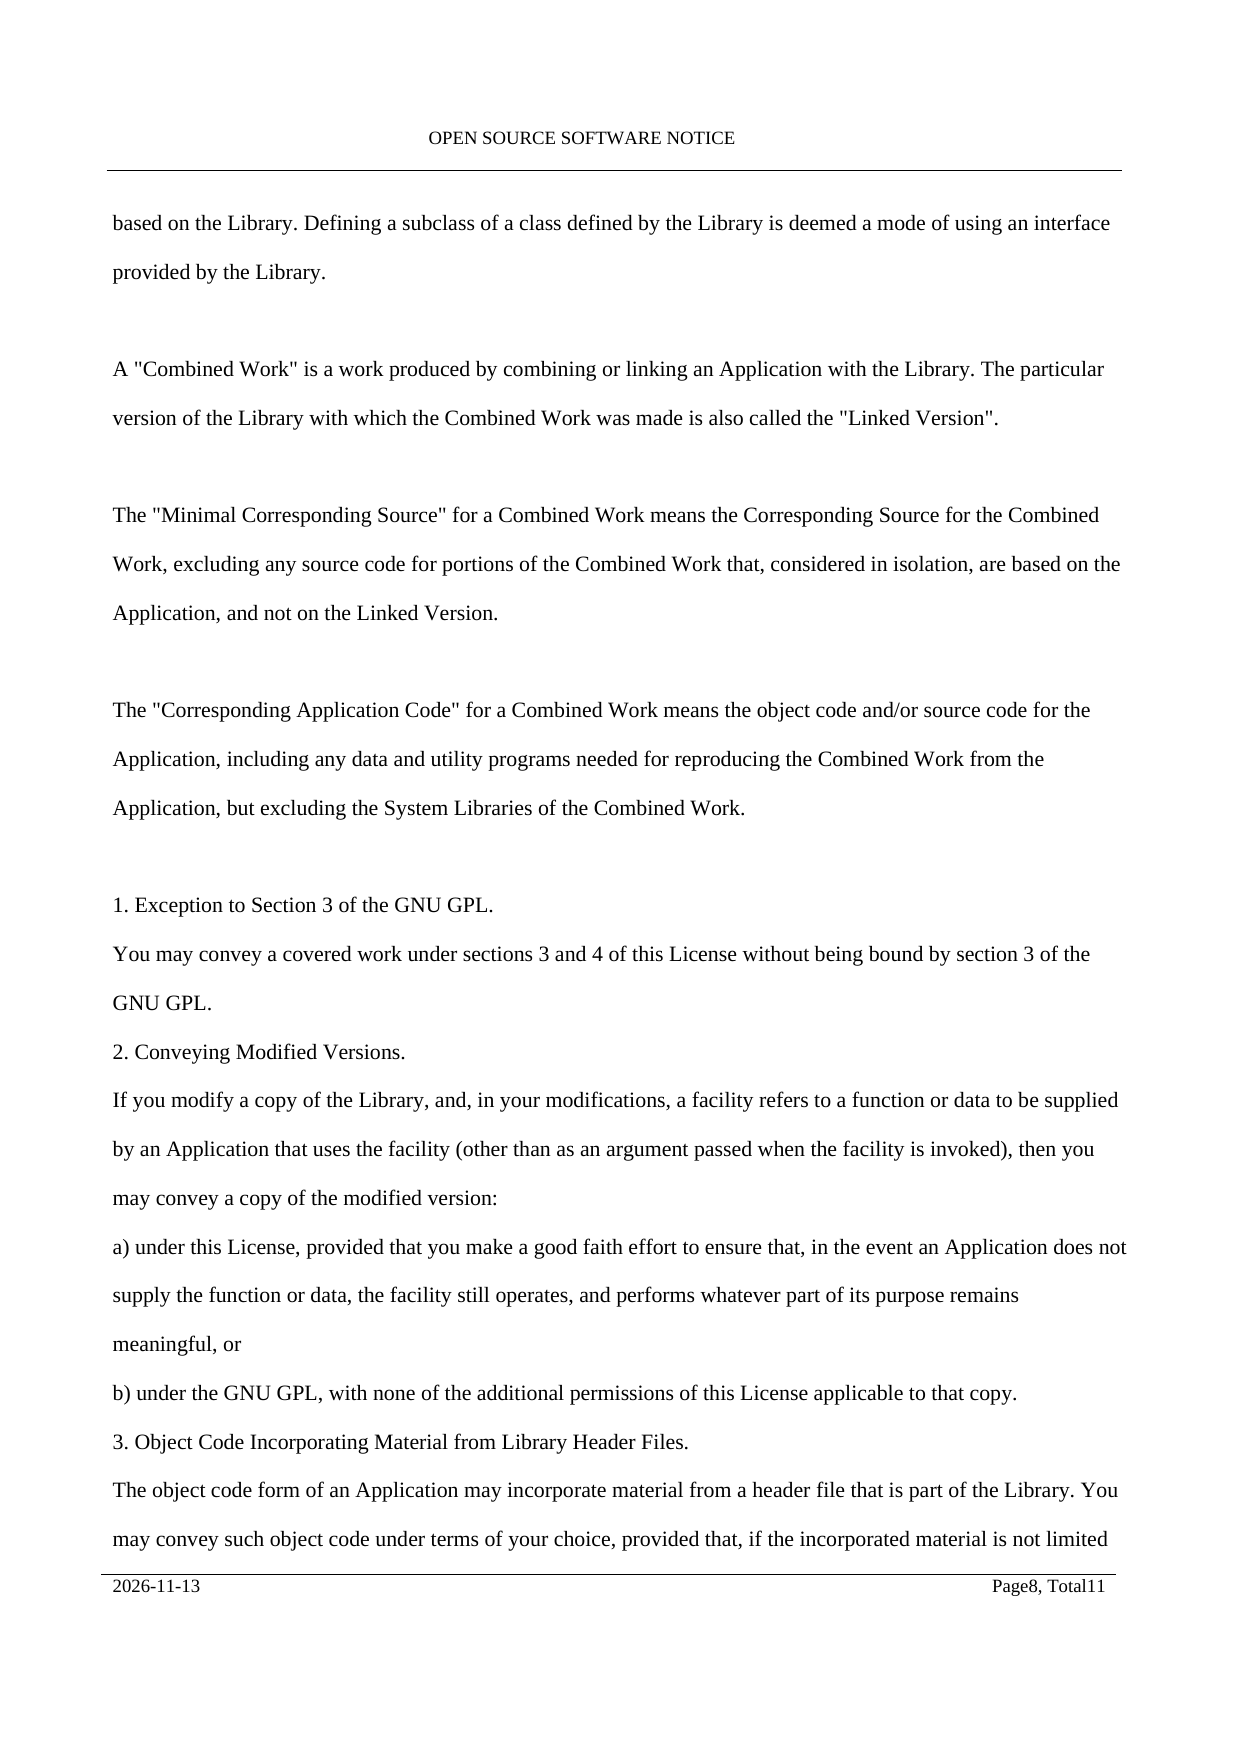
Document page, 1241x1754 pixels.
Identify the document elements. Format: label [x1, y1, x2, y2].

text [112, 206, 1128, 1555]
